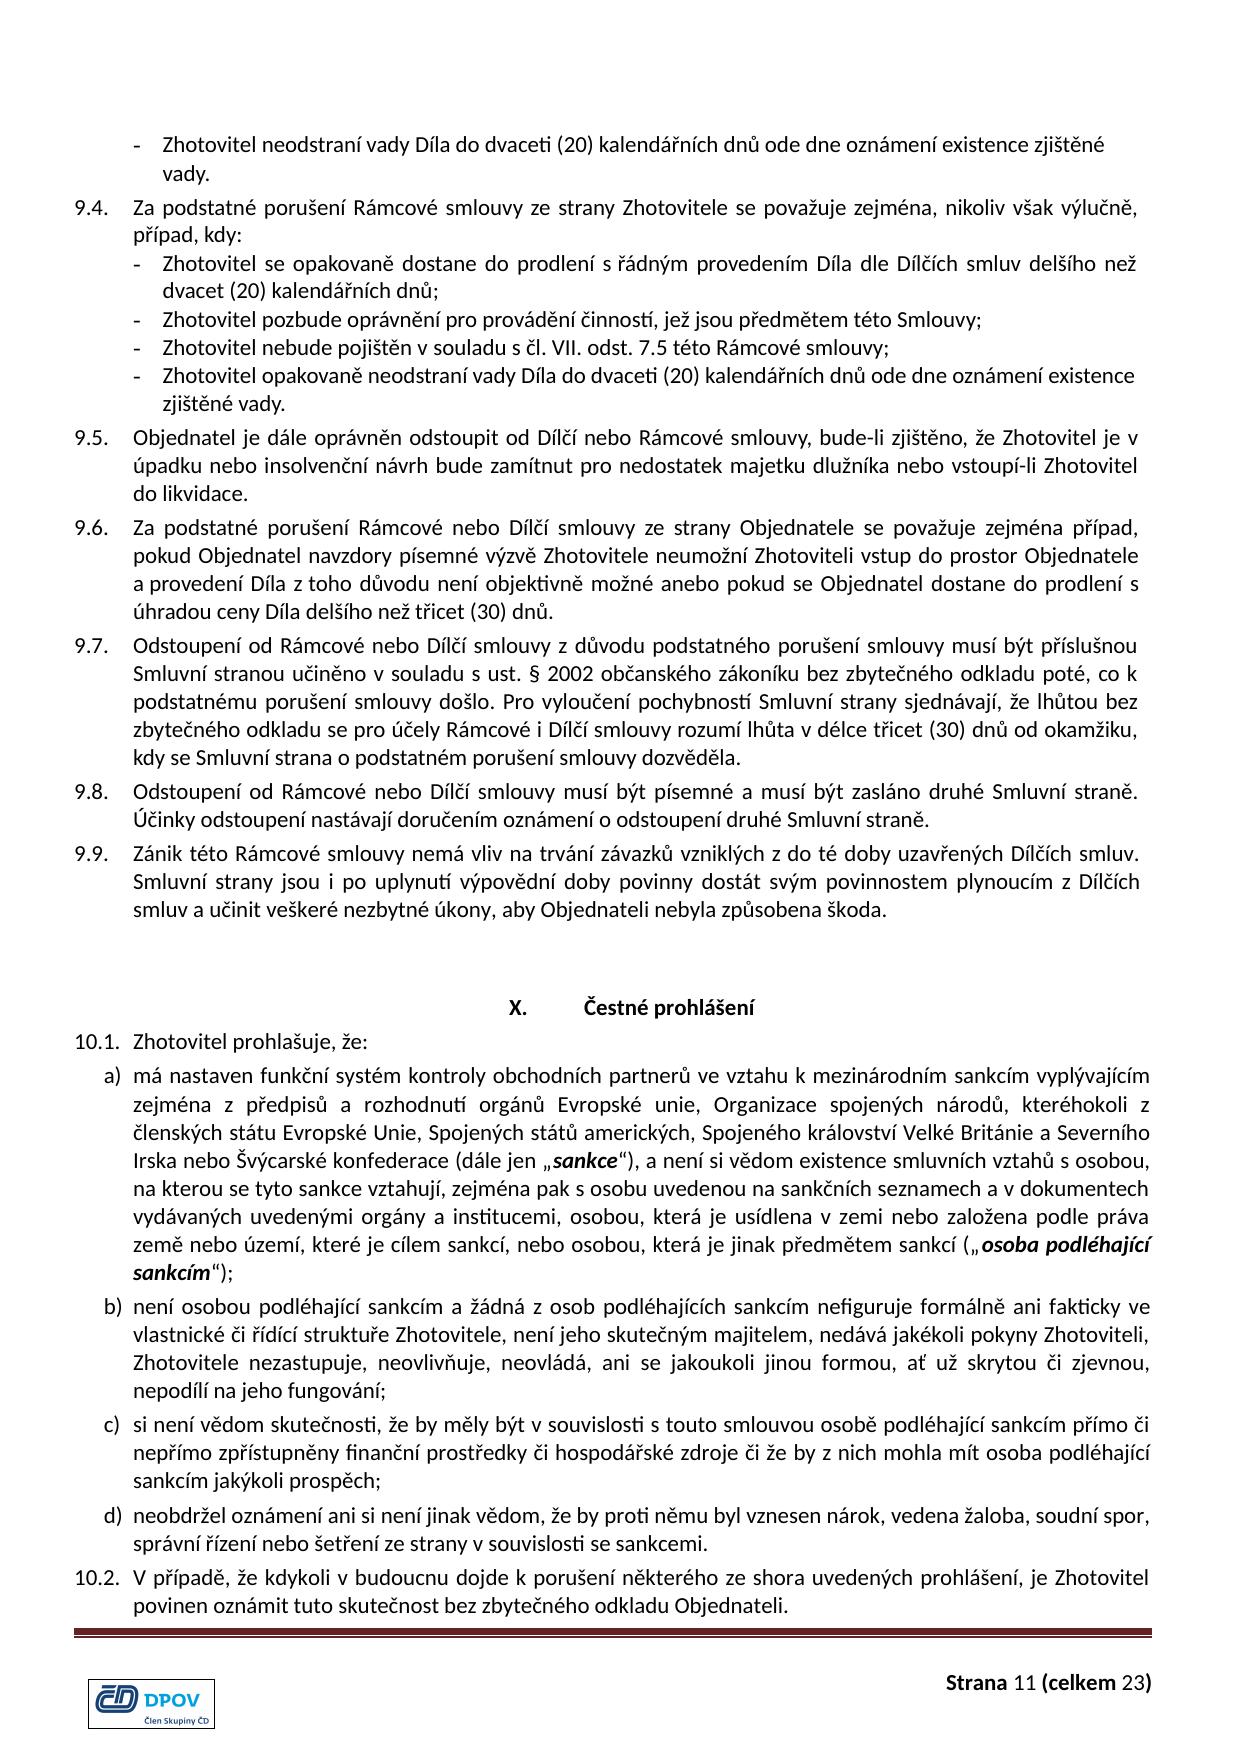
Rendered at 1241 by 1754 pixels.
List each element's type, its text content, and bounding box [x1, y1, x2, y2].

list Zhotovitel opakovaně neodstraní vady Díla do dvaceti (20) kalendářních dnů ode dne oznámení existence zjištěné vady. [133, 361, 1152, 417]
list Odstoupení od Rámcové nebo Dílčí smlouvy musí být písemné a musí být zasláno druhé Smluvní straně. Účinky odstoupení nastávají doručením oznámení o odstoupení druhé Smluvní straně. [74, 777, 1140, 833]
list Odstoupení od Rámcové nebo Dílčí smlouvy z důvodu podstatného porušení smlouvy musí být příslušnou Smluvní stranou učiněno v souladu s ust. § 2002 občanského zákoníku bez zbytečného odkladu poté, co k podstatnému porušení smlouvy došlo. Pro vyloučení pochybností Smluvní strany sjednávají, že lhůtou bez zbytečného odkladu se pro účely Rámcové i Dílčí smlouvy rozumí lhůta v délce třicet (30) dnů od okamžiku, kdy se Smluvní strana o podstatném porušení smlouvy dozvěděla. [74, 631, 1140, 771]
list Čestné prohlášení [111, 993, 1152, 1021]
list Zhotovitel pozbude oprávnění pro provádění činností, jež jsou předmětem této Smlouvy; [133, 305, 1140, 333]
list má nastaven funkční systém kontroly obchodních partnerů ve vztahu k mezinárodním sankcím vyplývajícím zejména z předpisů a rozhodnutí orgánů Evropské unie, Organizace spojených národů, kteréhokoli z členských státu Evropské Unie, Spojených států amerických, Spojeného království Velké Británie a Severního Irska nebo Švýcarské konfederace (dále jen „sankce“), a není si vědom existence smluvních vztahů s osobou, na kterou se tyto sankce vztahují, zejména pak s osobu uvedenou na sankčních seznamech a v dokumentech vydávaných uvedenými orgány a institucemi, osobou, která je usídlena v zemi nebo založena podle práva země nebo území, které je cílem sankcí, nebo osobou, která je jinak předmětem sankcí („osoba podléhající sankcím“); [103, 1062, 1152, 1286]
list V případě, že kdykoli v budoucnu dojde k porušení některého ze shora uvedených prohlášení, je Zhotovitel povinen oznámit tuto skutečnost bez zbytečného odkladu Objednateli. [74, 1563, 1152, 1619]
list Za podstatné porušení Rámcové smlouvy ze strany Zhotovitele se považuje zejména, nikoliv však výlučně, případ, kdy: [74, 193, 1140, 249]
list neobdržel oznámení ani si není jinak vědom, že by proti němu byl vznesen nárok, vedena žaloba, soudní spor, správní řízení nebo šetření ze strany v souvislosti se sankcemi. [103, 1501, 1152, 1557]
list není osobou podléhající sankcím a žádná z osob podléhajících sankcím nefiguruje formálně ani fakticky ve vlastnické či řídící struktuře Zhotovitele, není jeho skutečným majitelem, nedává jakékoli pokyny Zhotoviteli, Zhotovitele nezastupuje, neovlivňuje, neovládá, ani se jakoukoli jinou formou, ať už skrytou či zjevnou, nepodílí na jeho fungování; [103, 1292, 1152, 1404]
list Zhotovitel prohlašuje, že: [74, 1027, 1152, 1055]
list Zhotovitel neodstraní vady Díla do dvaceti (20) kalendářních dnů ode dne oznámení existence zjištěné vady. [133, 131, 1152, 187]
list si není vědom skutečnosti, že by měly být v souvislosti s touto smlouvou osobě podléhající sankcím přímo či nepřímo zpřístupněny finanční prostředky či hospodářské zdroje či že by z nich mohla mít osoba podléhající sankcím jakýkoli prospěch; [103, 1410, 1152, 1494]
list Objednatel je dále oprávněn odstoupit od Dílčí nebo Rámcové smlouvy, bude-li zjištěno, že Zhotovitel je v úpadku nebo insolvenční návrh bude zamítnut pro nedostatek majetku dlužníka nebo vstoupí-li Zhotovitel do likvidace. [74, 423, 1140, 507]
list Zhotovitel se opakovaně dostane do prodlení s řádným provedením Díla dle Dílčích smluv delšího než dvacet (20) kalendářních dnů; [133, 249, 1137, 305]
list Zánik této Rámcové smlouvy nemá vliv na trvání závazků vzniklých z do té doby uzavřených Dílčích smluv. Smluvní strany jsou i po uplynutí výpovědní doby povinny dostát svým povinnostem plynoucím z Dílčích smluv a učinit veškeré nezbytné úkony, aby Objednateli nebyla způsobena škoda. [74, 839, 1140, 923]
list Za podstatné porušení Rámcové nebo Dílčí smlouvy ze strany Objednatele se považuje zejména případ, pokud Objednatel navzdory písemné výzvě Zhotovitele neumožní Zhotoviteli vstup do prostor Objednatele a provedení Díla z toho důvodu není objektivně možné anebo pokud se Objednatel dostane do prodlení s úhradou ceny Díla delšího než třicet (30) dnů. [74, 513, 1140, 625]
list Zhotovitel nebude pojištěn v souladu s čl. VII. odst. 7.5 této Rámcové smlouvy; [133, 333, 1140, 361]
picture [89, 1680, 214, 1728]
